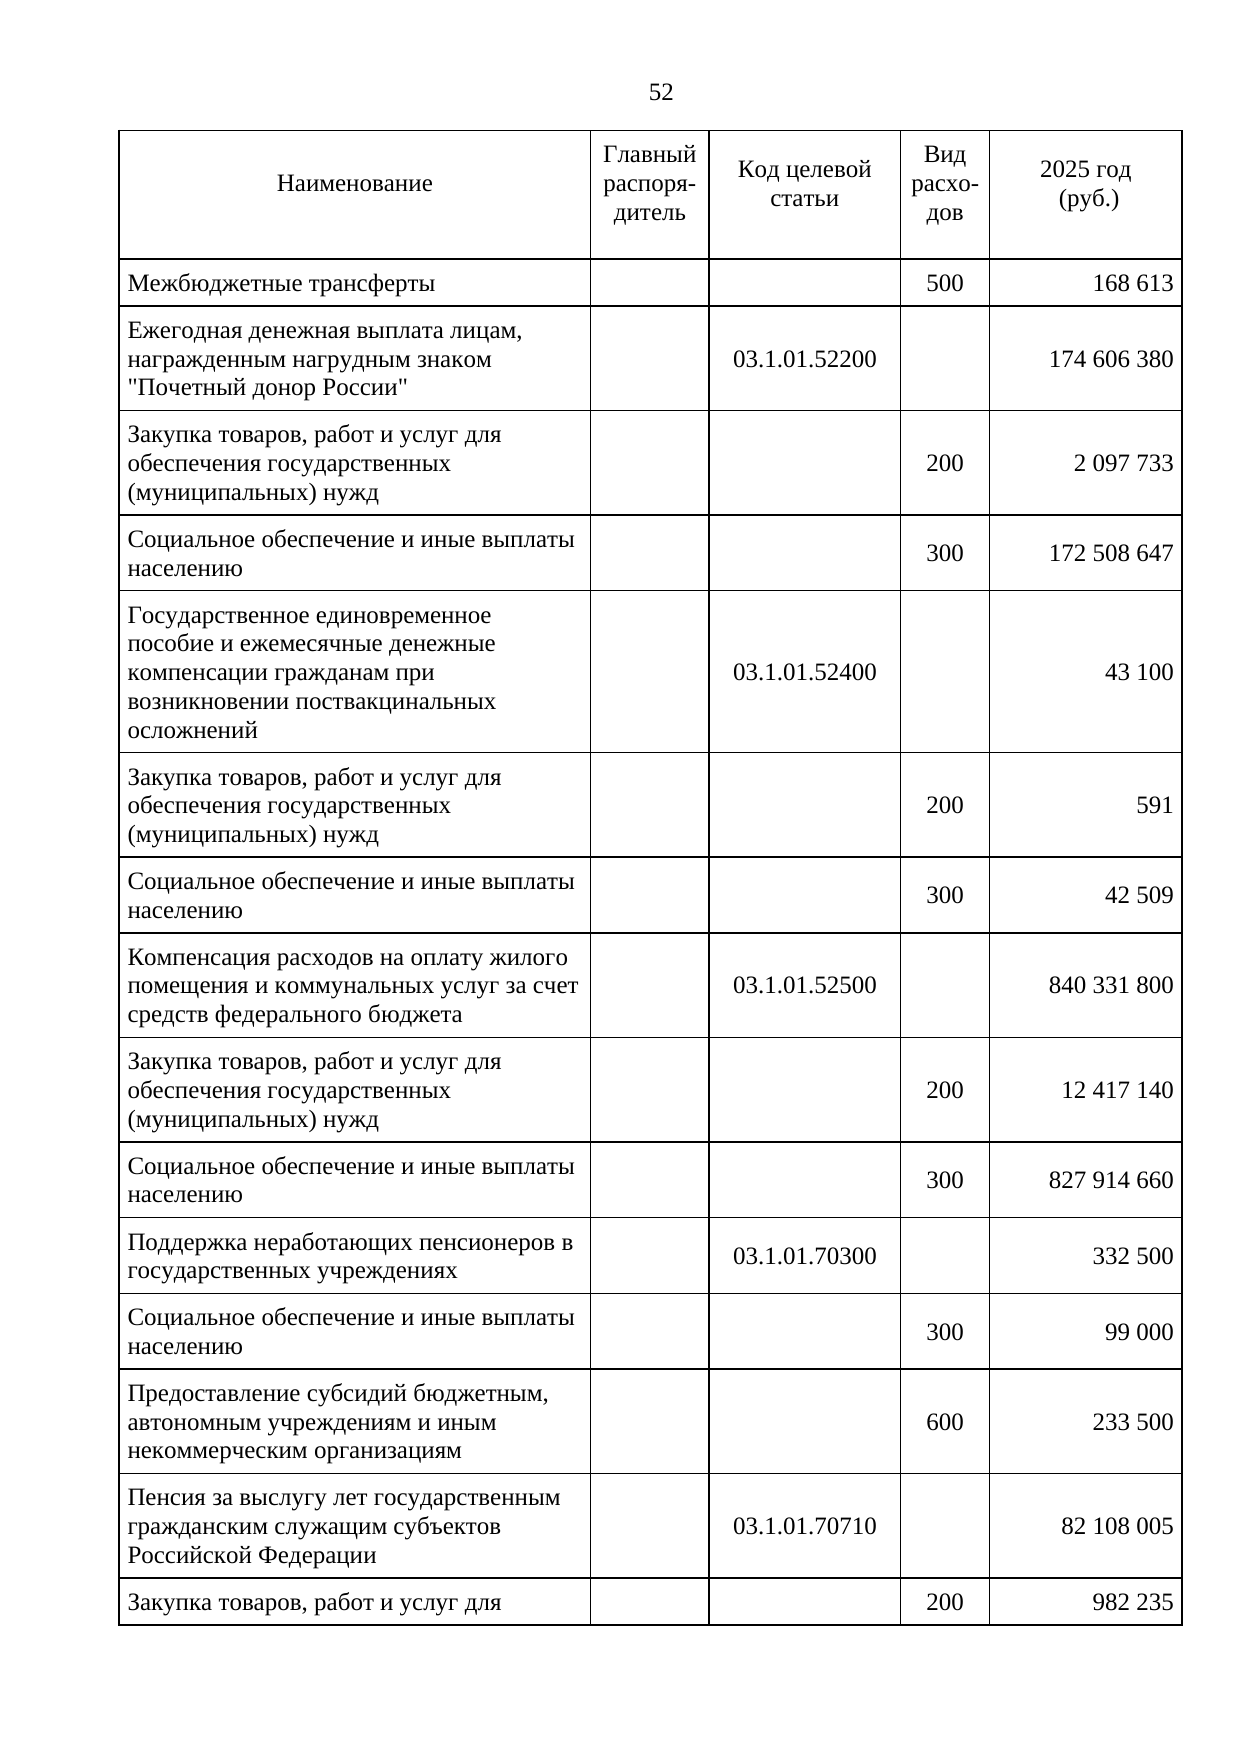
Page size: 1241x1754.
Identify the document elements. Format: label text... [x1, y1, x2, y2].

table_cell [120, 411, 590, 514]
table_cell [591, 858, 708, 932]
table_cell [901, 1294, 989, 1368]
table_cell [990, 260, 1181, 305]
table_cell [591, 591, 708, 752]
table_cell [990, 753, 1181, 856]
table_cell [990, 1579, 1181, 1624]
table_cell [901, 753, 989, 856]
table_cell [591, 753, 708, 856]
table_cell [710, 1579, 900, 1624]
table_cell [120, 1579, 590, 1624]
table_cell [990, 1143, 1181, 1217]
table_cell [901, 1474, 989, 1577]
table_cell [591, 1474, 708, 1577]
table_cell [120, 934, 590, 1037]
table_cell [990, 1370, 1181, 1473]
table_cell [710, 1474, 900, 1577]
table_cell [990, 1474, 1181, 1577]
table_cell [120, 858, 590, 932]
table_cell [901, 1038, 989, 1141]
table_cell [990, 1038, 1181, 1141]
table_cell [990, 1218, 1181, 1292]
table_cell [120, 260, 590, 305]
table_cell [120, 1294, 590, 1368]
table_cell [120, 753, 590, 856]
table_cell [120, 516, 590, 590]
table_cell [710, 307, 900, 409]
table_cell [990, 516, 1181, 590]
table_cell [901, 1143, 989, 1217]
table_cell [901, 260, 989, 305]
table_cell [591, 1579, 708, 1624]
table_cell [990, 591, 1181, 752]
table_header 2025 год (руб.) [990, 131, 1181, 258]
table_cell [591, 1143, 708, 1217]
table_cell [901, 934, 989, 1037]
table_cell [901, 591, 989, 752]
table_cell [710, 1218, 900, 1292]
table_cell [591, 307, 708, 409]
table_header Наименование [120, 131, 590, 258]
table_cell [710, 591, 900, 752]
table_header Вид расхо-дов [901, 131, 989, 258]
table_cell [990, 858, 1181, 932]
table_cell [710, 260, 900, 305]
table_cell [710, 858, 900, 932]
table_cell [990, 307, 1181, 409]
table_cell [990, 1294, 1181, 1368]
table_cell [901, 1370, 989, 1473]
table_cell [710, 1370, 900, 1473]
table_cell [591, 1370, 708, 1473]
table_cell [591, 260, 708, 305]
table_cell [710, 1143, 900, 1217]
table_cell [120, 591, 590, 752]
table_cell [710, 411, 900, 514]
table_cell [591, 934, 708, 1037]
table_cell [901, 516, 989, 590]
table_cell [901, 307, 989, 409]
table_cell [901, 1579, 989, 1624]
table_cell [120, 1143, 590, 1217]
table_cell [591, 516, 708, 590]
table_header Код целевой статьи [710, 131, 900, 258]
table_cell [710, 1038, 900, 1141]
table_header Главный распоря-дитель [591, 131, 708, 258]
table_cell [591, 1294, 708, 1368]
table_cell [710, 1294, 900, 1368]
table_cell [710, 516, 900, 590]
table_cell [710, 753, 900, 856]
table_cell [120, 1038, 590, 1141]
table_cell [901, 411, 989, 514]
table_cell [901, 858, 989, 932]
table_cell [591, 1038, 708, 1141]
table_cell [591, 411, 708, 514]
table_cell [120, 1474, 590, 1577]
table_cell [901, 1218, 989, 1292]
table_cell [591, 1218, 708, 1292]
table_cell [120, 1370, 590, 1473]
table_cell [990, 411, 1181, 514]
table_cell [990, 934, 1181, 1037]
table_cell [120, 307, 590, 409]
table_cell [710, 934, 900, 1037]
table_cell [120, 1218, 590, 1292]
